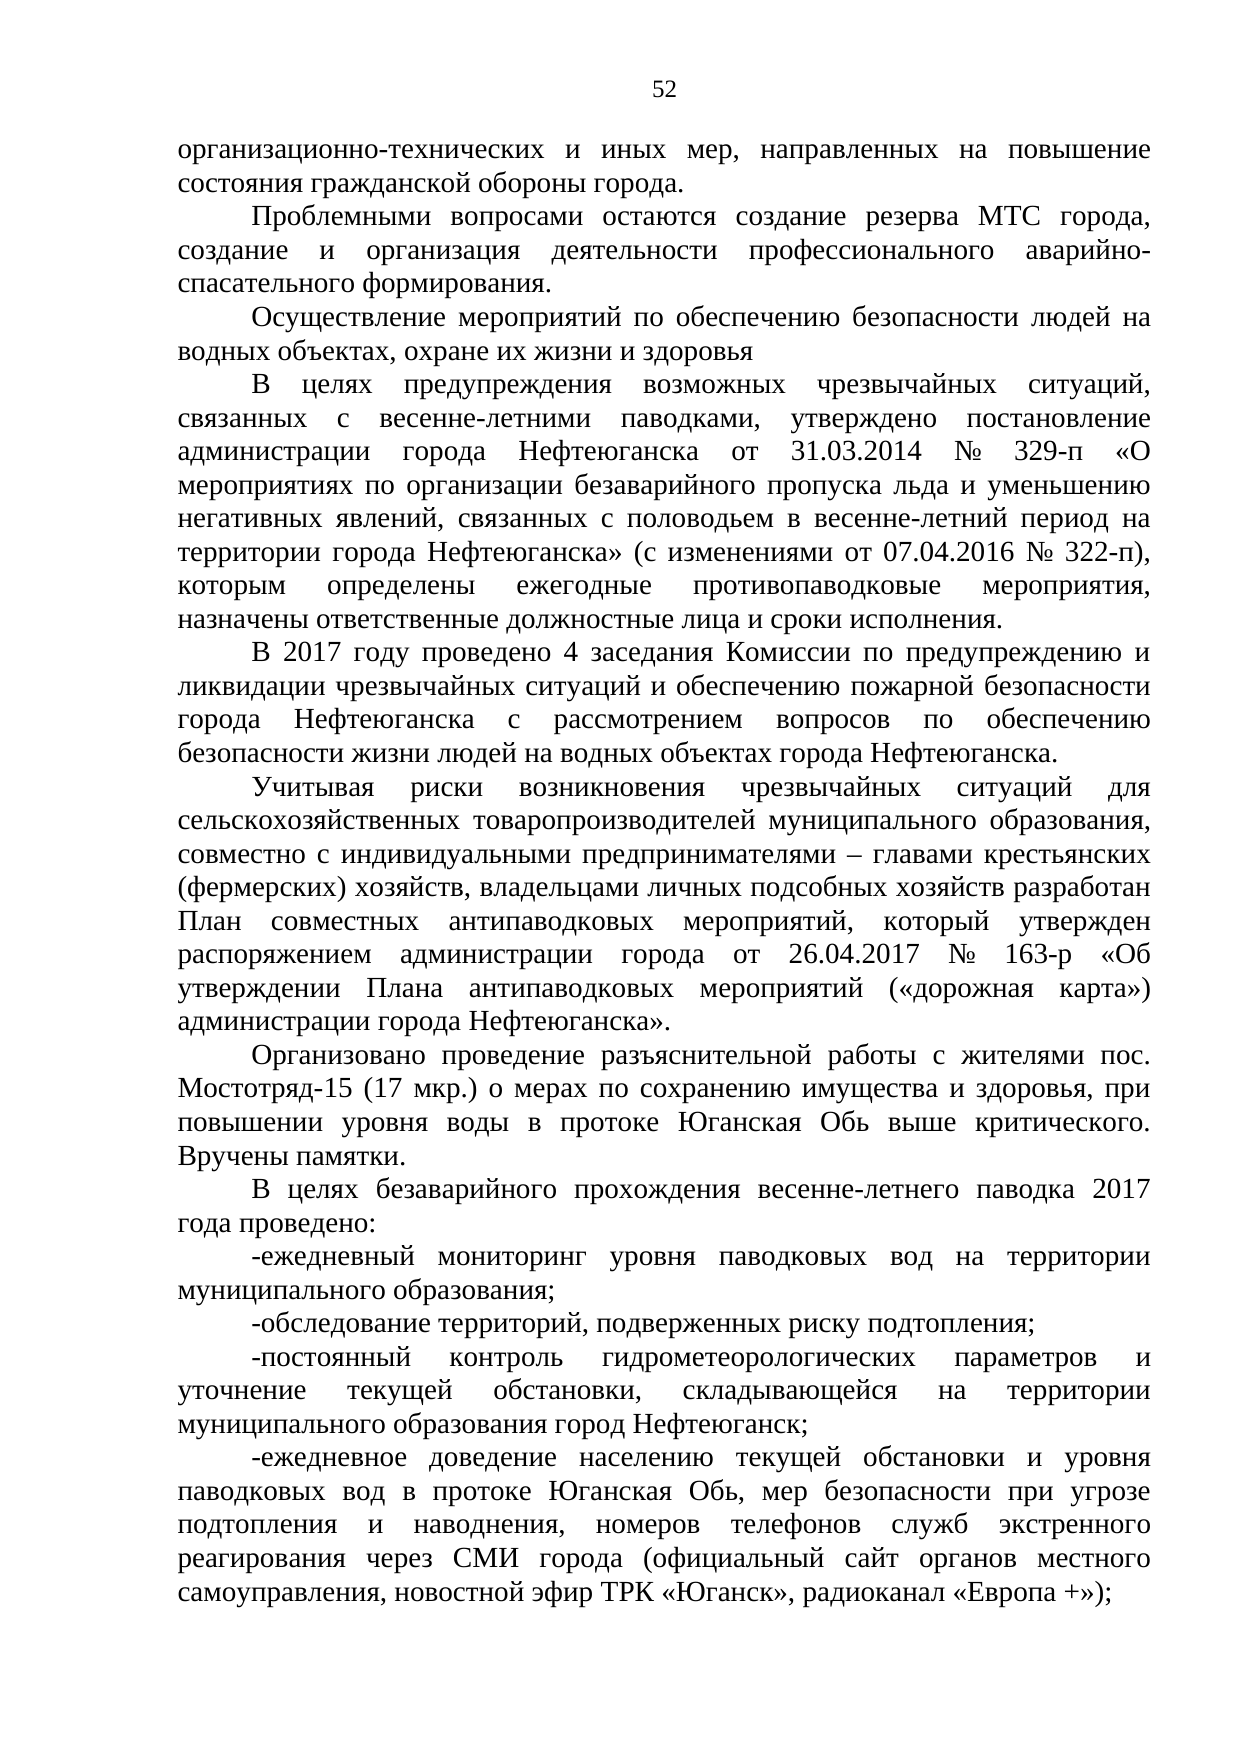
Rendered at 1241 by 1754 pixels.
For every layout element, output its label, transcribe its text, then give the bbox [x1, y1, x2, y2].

text В 2017 году проведено 4 заседания Комиссии по предупреждению и ликвидации чрезвычайных ситуаций и обеспечению пожарной безопасности города Нефтеюганска с рассмотрением вопросов по обеспечению безопасности жизни людей на водных объектах города Нефтеюганска. [177, 634, 1152, 769]
text -обследование территорий, подверженных риску подтопления; [177, 1305, 1152, 1339]
text -ежедневное доведение населению текущей обстановки и уровня паводковых вод в протоке Юганская Обь, мер безопасности при угрозе подтопления и наводнения, номеров телефонов служб экстренного реагирования через СМИ города (официальный сайт органов местного самоуправления, новостной эфир ТРК «Юганск», радиоканал «Европа +»); [177, 1439, 1152, 1607]
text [177, 131, 1152, 198]
text -постоянный контроль гидрометеорологических параметров и уточнение текущей обстановки, складывающейся на территории муниципального образования город Нефтеюганск; [177, 1339, 1152, 1439]
text Учитывая риски возникновения чрезвычайных ситуаций для сельскохозяйственных товаропроизводителей муниципального образования, совместно с индивидуальными предпринимателями – главами крестьянских (фермерских) хозяйств, владельцами личных подсобных хозяйств разработан План совместных антипаводковых мероприятий, который утвержден распоряжением администрации города от 26.04.2017 № 163-р «Об утверждении Плана антипаводковых мероприятий («дорожная карта») администрации города Нефтеюганска». [177, 769, 1152, 1037]
text Организовано проведение разъяснительной работы с жителями пос. Мостотряд-15 (17 мкр.) о мерах по сохранению имущества и здоровья, при повышении уровня воды в протоке Юганская Обь выше критического. Вручены памятки. [177, 1037, 1152, 1171]
text -ежедневный мониторинг уровня паводковых вод на территории муниципального образования; [177, 1238, 1152, 1305]
text Осуществление мероприятий по обеспечению безопасности людей на водных объектах, охране их жизни и здоровья [177, 299, 1152, 366]
text В целях безаварийного прохождения весенне-летнего паводка 2017 года проведено: [177, 1171, 1152, 1238]
text В целях предупреждения возможных чрезвычайных ситуаций, связанных с весенне-летними паводками, утверждено постановление администрации города Нефтеюганска от 31.03.2014 № 329-п «О мероприятиях по организации безаварийного пропуска льда и уменьшению негативных явлений, связанных с половодьем в весенне-летний период на территории города Нефтеюганска» (с изменениями от 07.04.2016 № 322-п), которым определены ежегодные противопаводковые мероприятия, назначены ответственные должностные лица и сроки исполнения. [177, 366, 1152, 634]
text Проблемными вопросами остаются создание резерва МТС города, создание и организация деятельности профессионального аварийно-спасательного формирования. [177, 198, 1152, 299]
